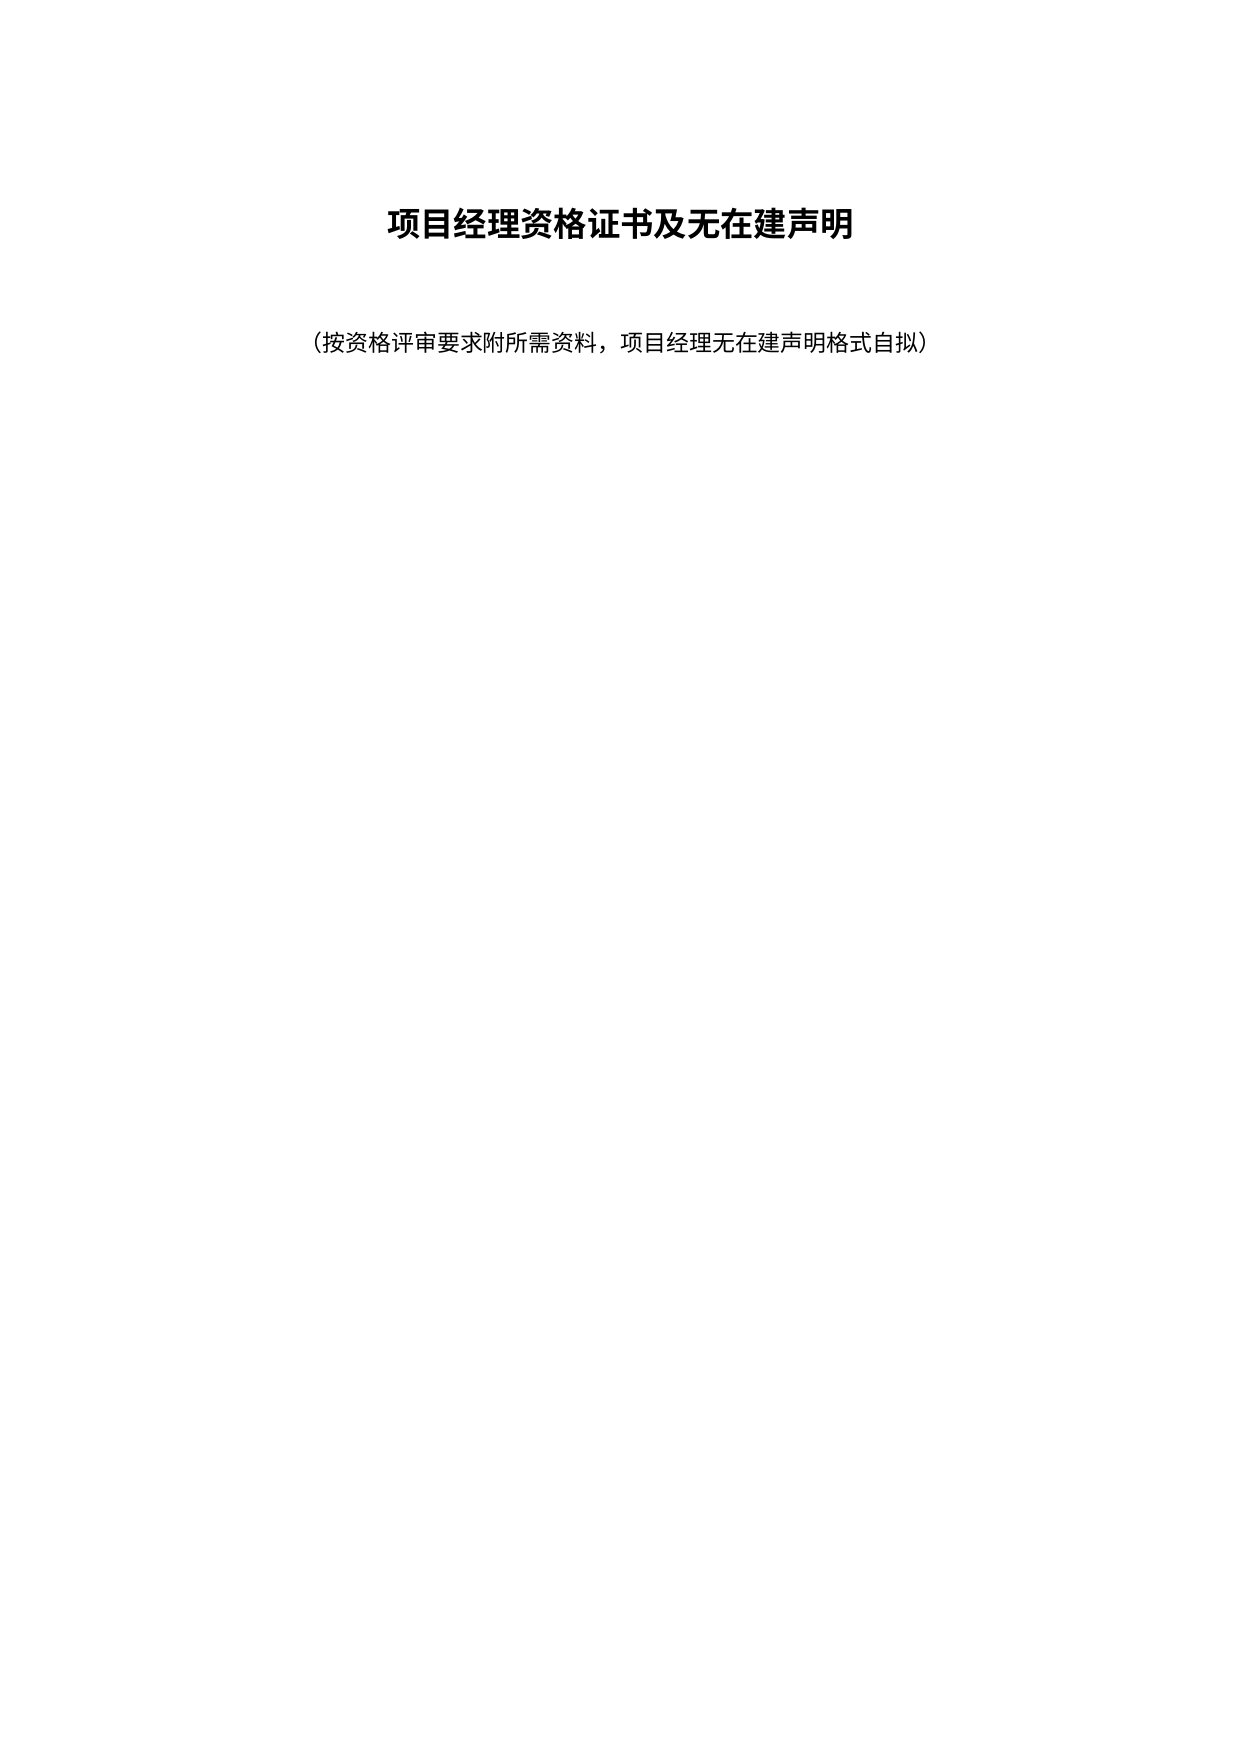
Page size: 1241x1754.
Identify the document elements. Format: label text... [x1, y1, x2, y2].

text 项目经理资格证书及无在建声明 [187, 189, 1053, 254]
text （按资格评审要求附所需资料，项目经理无在建声明格式自拟） [187, 308, 1053, 373]
